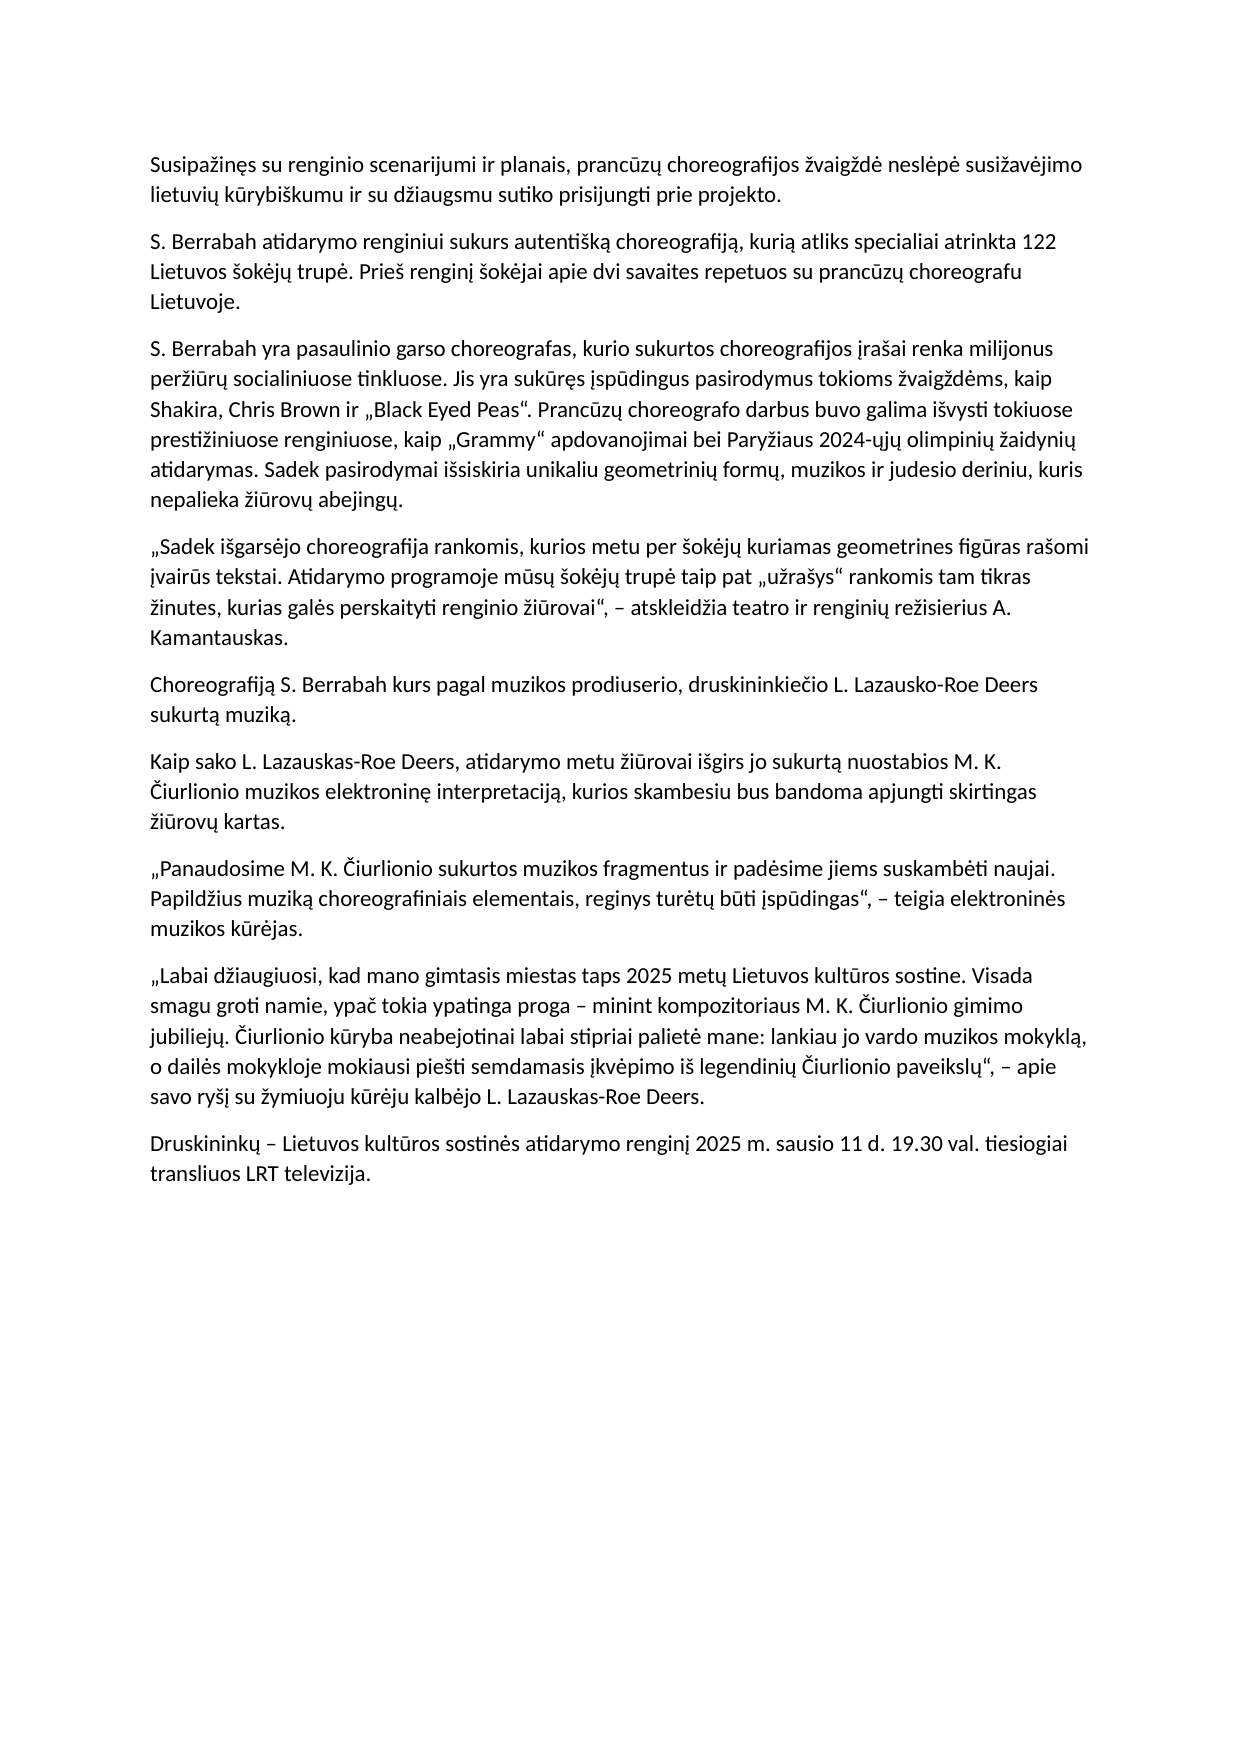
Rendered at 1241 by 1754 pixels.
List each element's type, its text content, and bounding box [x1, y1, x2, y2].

text Kaip sako L. Lazauskas-Roe Deers, atidarymo metu žiūrovai išgirs jo sukurtą nuostabios M. K. Čiurlionio muzikos elektroninę interpretaciją, kurios skambesiu bus bandoma apjungti skirtingas žiūrovų kartas. [150, 747, 1090, 835]
text „Sadek išgarsėjo choreografija rankomis, kurios metu per šokėjų kuriamas geometrines figūras rašomi įvairūs tekstai. Atidarymo programoje mūsų šokėjų trupė taip pat „užrašys“ rankomis tam tikras žinutes, kurias galės perskaityti renginio žiūrovai“, – atskleidžia teatro ir renginių režisierius A. Kamantauskas. [150, 532, 1090, 651]
text S. Berrabah atidarymo renginiui sukurs autentišką choreografiją, kurią atliks specialiai atrinkta 122 Lietuvos šokėjų trupė. Prieš renginį šokėjai apie dvi savaites repetuos su prancūzų choreografu Lietuvoje. [150, 227, 1090, 316]
text Druskininkų – Lietuvos kultūros sostinės atidarymo renginį 2025 m. sausio 11 d. 19.30 val. tiesiogiai transliuos LRT televizija. [150, 1129, 1090, 1187]
text Susipažinęs su renginio scenarijumi ir planais, prancūzų choreografijos žvaigždė neslėpė susižavėjimo lietuvių kūrybiškumu ir su džiaugsmu sutiko prisijungti prie projekto. [150, 150, 1090, 208]
text „Labai džiaugiuosi, kad mano gimtasis miestas taps 2025 metų Lietuvos kultūros sostine. Visada smagu groti namie, ypač tokia ypatinga proga – minint kompozitoriaus M. K. Čiurlionio gimimo jubiliejų. Čiurlionio kūryba neabejotinai labai stipriai palietė mane: lankiau jo vardo muzikos mokyklą, o dailės mokykloje mokiausi piešti semdamasis įkvėpimo iš legendinių Čiurlionio paveikslų“, – apie savo ryšį su žymiuoju kūrėju kalbėjo L. Lazauskas-Roe Deers. [150, 961, 1090, 1110]
text „Panaudosime M. K. Čiurlionio sukurtos muzikos fragmentus ir padėsime jiems suskambėti naujai. Papildžius muziką choreografiniais elementais, reginys turėtų būti įspūdingas“, – teigia elektroninės muzikos kūrėjas. [150, 854, 1090, 943]
text Choreografiją S. Berrabah kurs pagal muzikos prodiuserio, druskininkiečio L. Lazausko-Roe Deers sukurtą muziką. [150, 670, 1090, 728]
text S. Berrabah yra pasaulinio garso choreografas, kurio sukurtos choreografijos įrašai renka milijonus peržiūrų socialiniuose tinkluose. Jis yra sukūręs įspūdingus pasirodymus tokioms žvaigždėms, kaip Shakira, Chris Brown ir „Black Eyed Peas“. Prancūzų choreografo darbus buvo galima išvysti tokiuose prestižiniuose renginiuose, kaip „Grammy“ apdovanojimai bei Paryžiaus 2024-ųjų olimpinių žaidynių atidarymas. Sadek pasirodymai išsiskiria unikaliu geometrinių formų, muzikos ir judesio deriniu, kuris nepalieka žiūrovų abejingų. [150, 334, 1090, 513]
